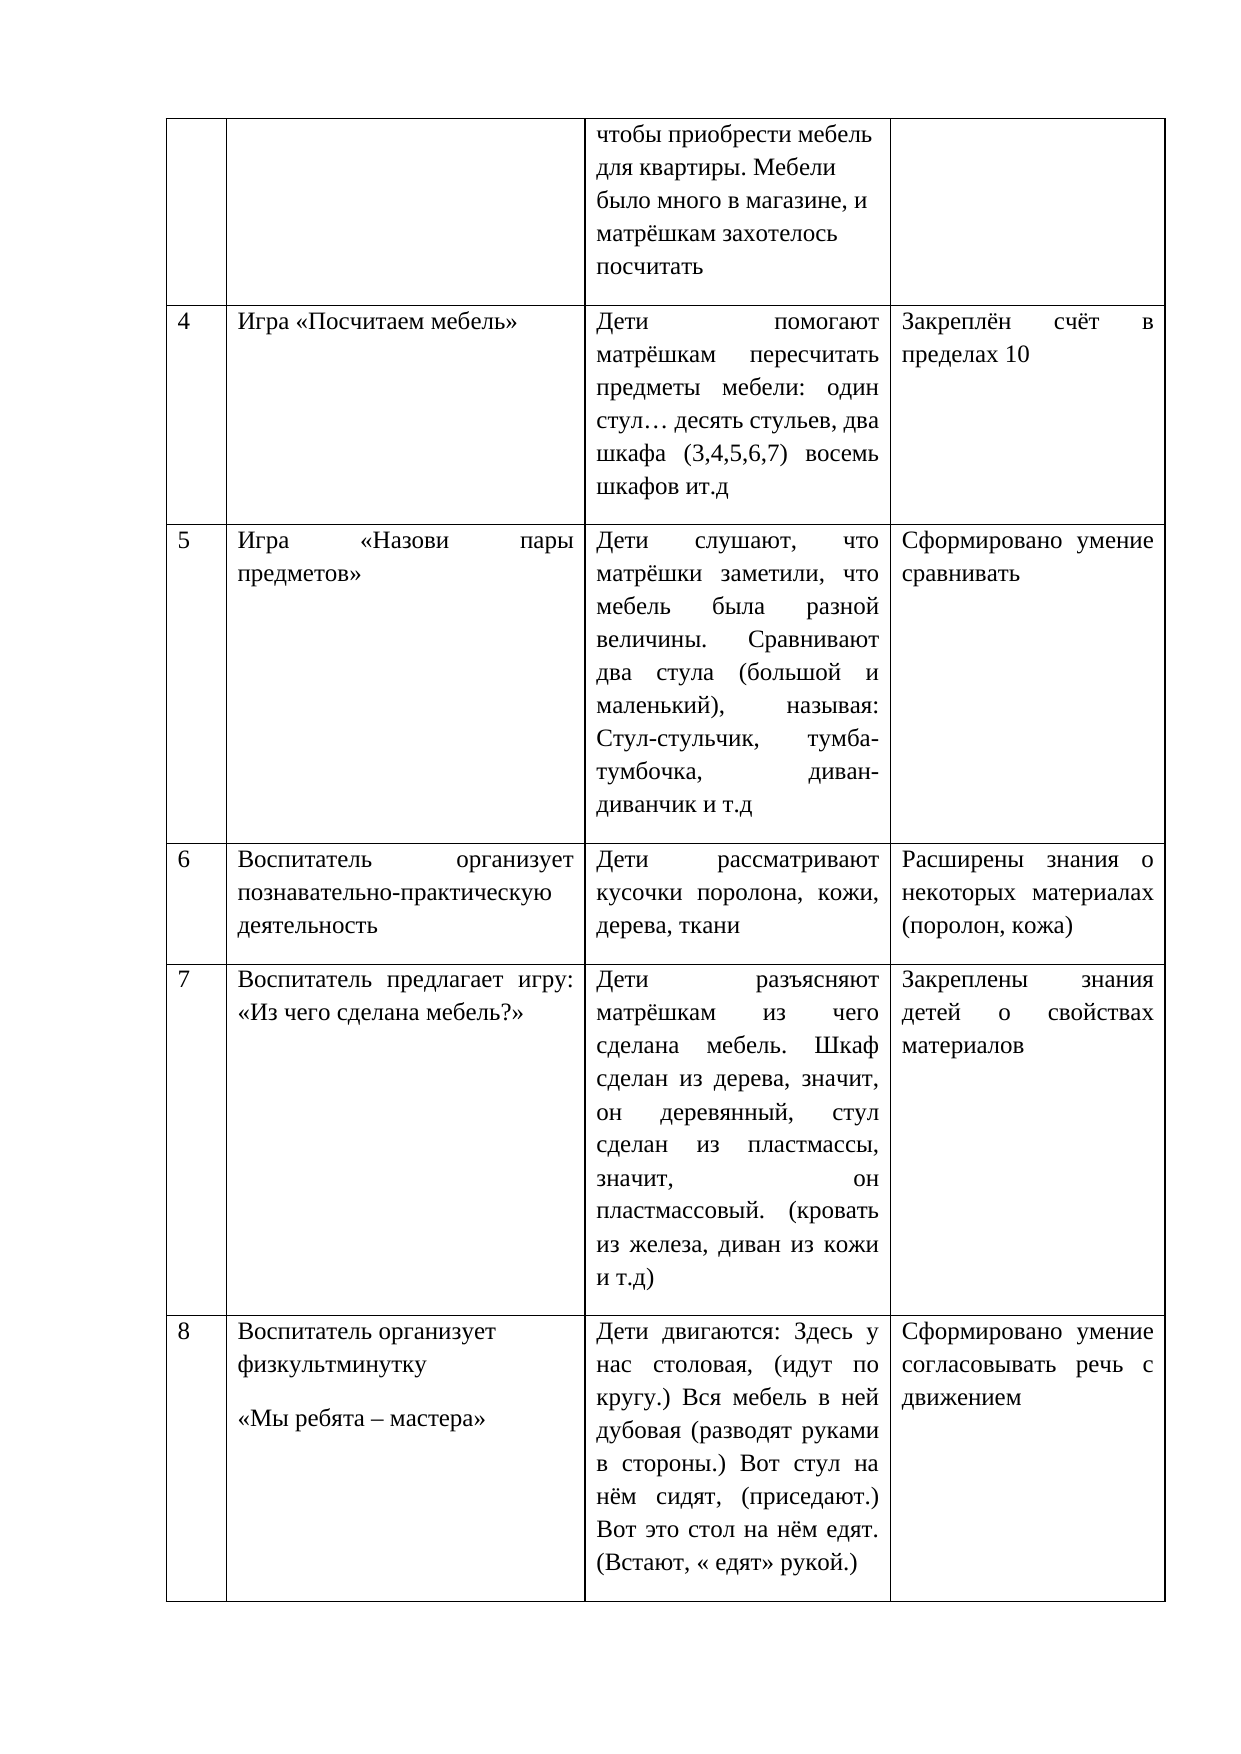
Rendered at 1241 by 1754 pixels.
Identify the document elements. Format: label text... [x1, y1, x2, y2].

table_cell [586, 119, 890, 305]
table_cell Закреплены знания детей о свойствах материалов [891, 965, 1164, 1315]
table_cell 3 [167, 119, 226, 305]
table_cell Воспитатель организует физкультминутку «Мы ребята – мастера» [227, 1316, 584, 1601]
table_cell 5 [167, 525, 226, 843]
table_cell Дети двигаются: Здесь у нас столовая, (идут по кругу.) Вся мебель в ней дубовая (разводят руками в стороны.) Вот стул на нём сидят, (приседают.) Вот это стол на нём едят. (Встают, « едят» рукой.) [586, 1316, 890, 1601]
table_cell 8 [167, 1316, 226, 1601]
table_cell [227, 119, 584, 305]
table_cell Закреплён счёт в пределах 10 [891, 306, 1164, 524]
table_cell Сформировано умение согласовывать речь с движением [891, 1316, 1164, 1601]
table_cell Воспитатель предлагает игру: «Из чего сделана мебель?» [227, 965, 584, 1315]
table_cell 4 [167, 306, 226, 524]
table_cell 7 [167, 965, 226, 1315]
table_cell Игра «Посчитаем мебель» [227, 306, 584, 524]
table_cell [891, 119, 1164, 305]
table_cell Расширены знания о некоторых материалах (поролон, кожа) [891, 844, 1164, 963]
table_cell Дети рассматривают кусочки поролона, кожи, дерева, ткани [586, 844, 890, 963]
table_cell Игра «Назови пары предметов» [227, 525, 584, 843]
table_cell Дети разъясняют матрёшкам из чего сделана мебель. Шкаф сделан из дерева, значит, он деревянный, стул сделан из пластмассы, значит, он пластмассовый. (кровать из железа, диван из кожи и т.д) [586, 965, 890, 1315]
table_cell Дети слушают, что матрёшки заметили, что мебель была разной величины. Сравнивают два стула (большой и маленький), называя: Стул-стульчик, тумба-тумбочка, диван-диванчик и т.д [586, 525, 890, 843]
table_cell Воспитатель организует познавательно-практическую деятельность [227, 844, 584, 963]
table_cell Дети помогают матрёшкам пересчитать предметы мебели: один стул… десять стульев, два шкафа (3,4,5,6,7) восемь шкафов ит.д [586, 306, 890, 524]
table_cell Сформировано умение сравнивать [891, 525, 1164, 843]
table_cell 6 [167, 844, 226, 963]
